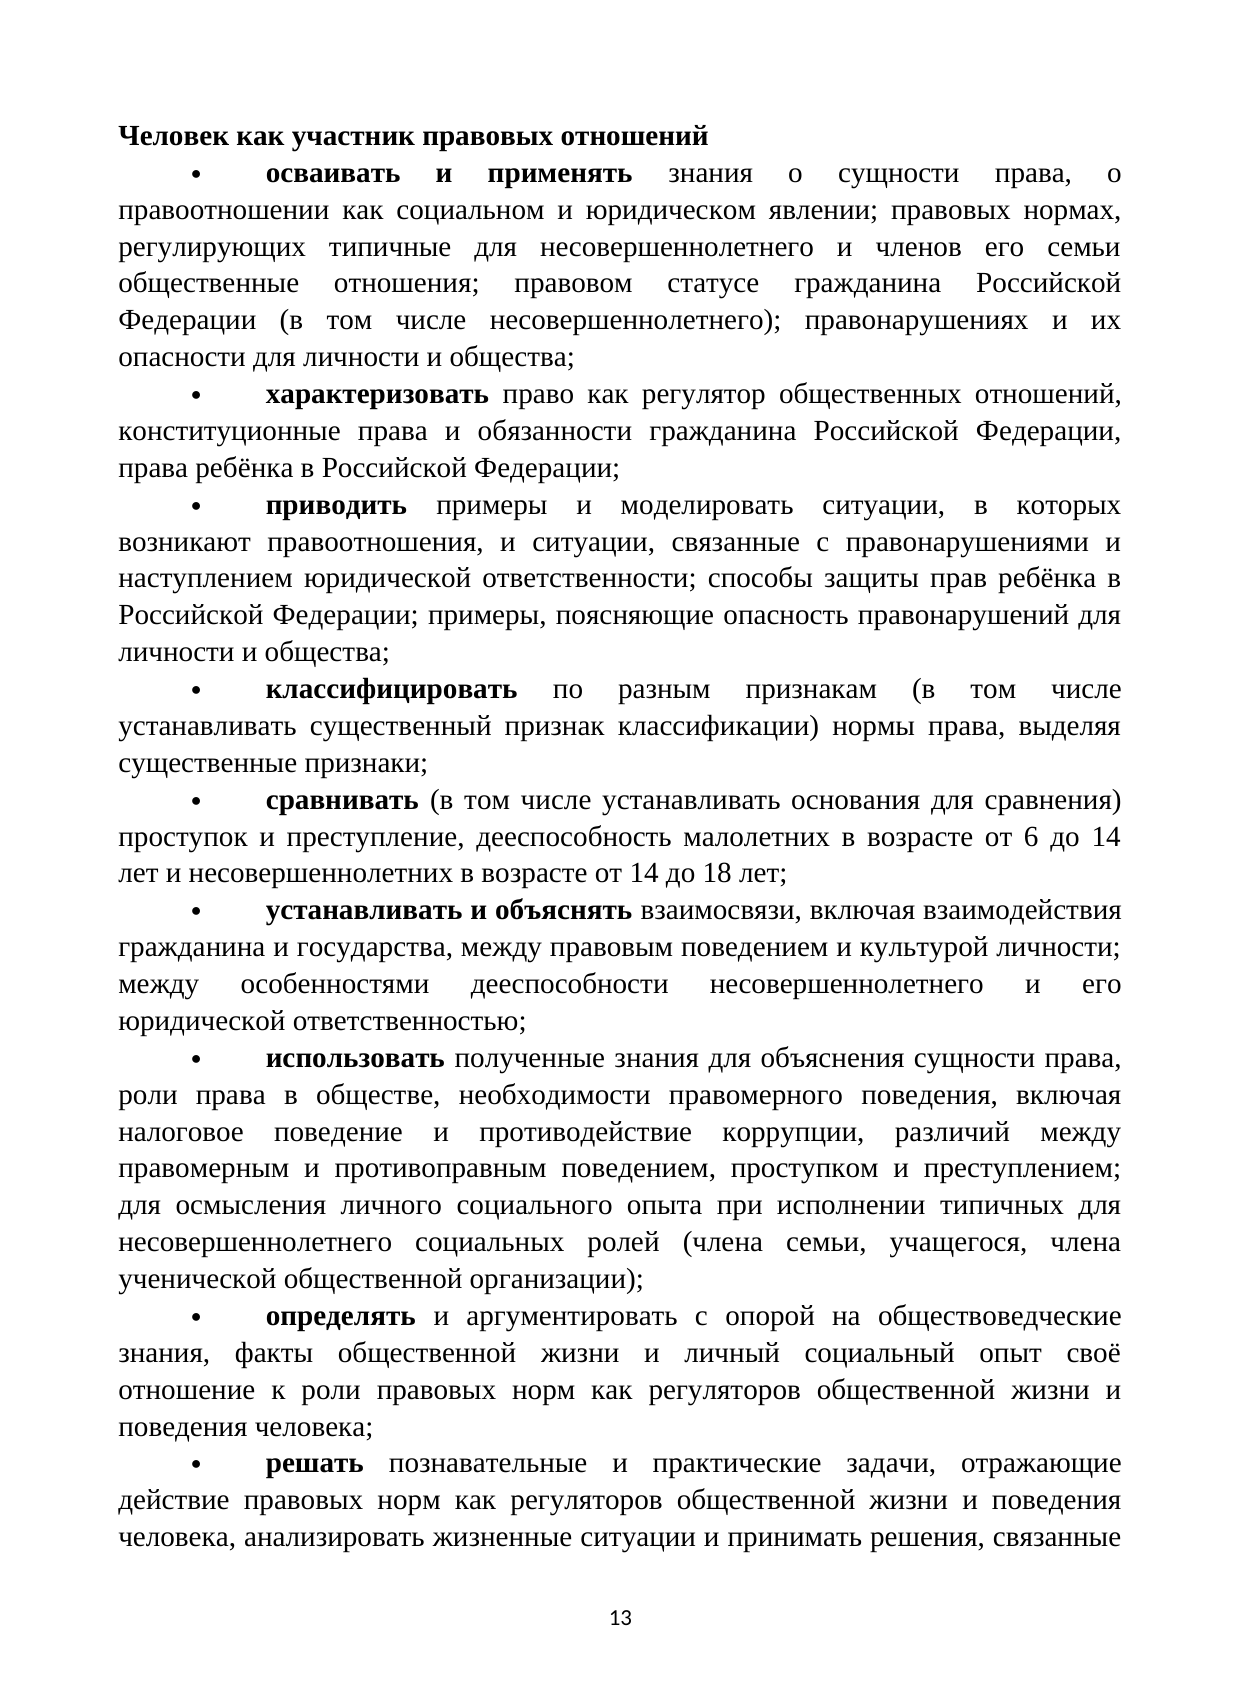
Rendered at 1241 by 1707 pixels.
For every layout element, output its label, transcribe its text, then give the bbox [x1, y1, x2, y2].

list осваивать и применять знания о сущности права, о правоотношении как социальном и юридическом явлении; правовых нормах, регулирующих типичные для несовершеннолетнего и членов его семьи общественные отношения; правовом статусе гражданина Российской Федерации (в том числе несовершеннолетнего); правонарушениях и их опасности для личности и общества; [118, 155, 1122, 373]
list устанавливать и объяснять взаимосвязи, включая взаимодействия гражданина и государства, между правовым поведением и культурой личности; между особенностями дееспособности несовершеннолетнего и его юридической ответственностью; [118, 892, 1122, 1037]
list характеризовать право как регулятор общественных отношений, конституционные права и обязанности гражданина Российской Федерации, права ребёнка в Российской Федерации; [118, 376, 1122, 483]
list определять и аргументировать с опорой на обществоведческие знания, факты общественной жизни и личный социальный опыт своё отношение к роли правовых норм как регуляторов общественной жизни и поведения человека; [118, 1298, 1122, 1442]
text Человек как участник правовых отношений [118, 118, 1122, 152]
list классифицировать по разным признакам (в том числе устанавливать существенный признак классификации) нормы права, выделяя существенные признаки; [118, 671, 1122, 778]
list приводить примеры и моделировать ситуации, в которых возникают правоотношения, и ситуации, связанные с правонарушениями и наступлением юридической ответственности; способы защиты прав ребёнка в Российской Федерации; примеры, поясняющие опасность правонарушений для личности и общества; [118, 487, 1122, 668]
list использовать полученные знания для объяснения сущности права, роли права в обществе, необходимости правомерного поведения, включая налоговое поведение и противодействие коррупции, различий между правомерным и противоправным поведением, проступком и преступлением; для осмысления личного социального опыта при исполнении типичных для несовершеннолетнего социальных ролей (члена семьи, учащегося, члена ученической общественной организации); [118, 1040, 1122, 1295]
list сравнивать (в том числе устанавливать основания для сравнения) проступок и преступление, дееспособность малолетних в возрасте от 6 до 14 лет и несовершеннолетних в возрасте от 14 до 18 лет; [118, 782, 1122, 889]
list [118, 1446, 1122, 1553]
